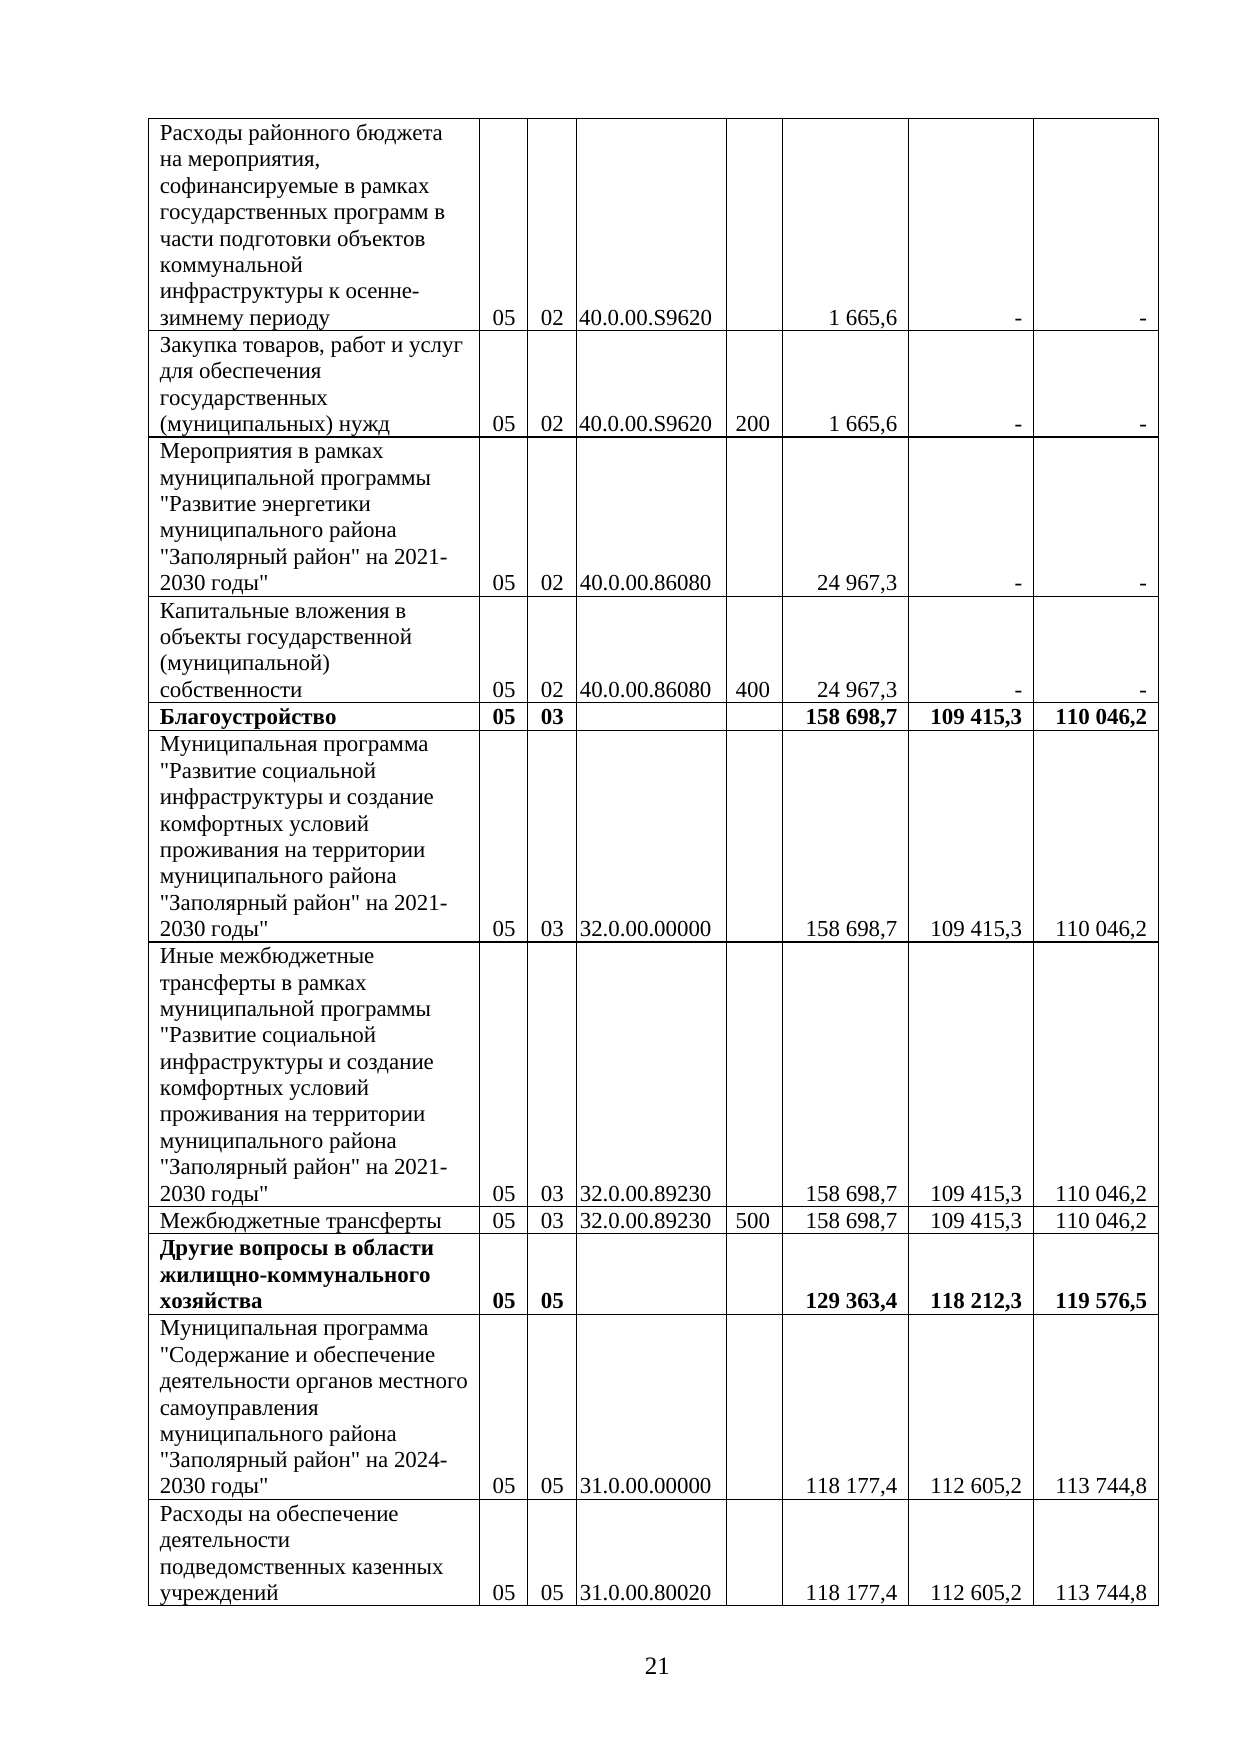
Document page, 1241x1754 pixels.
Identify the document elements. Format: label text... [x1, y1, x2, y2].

table_cell Муниципальная программа "Развитие социальной инфраструктуры и создание комфортных условий проживания на территории муниципального района "Заполярный район" на 2021-2030 годы" [149, 731, 479, 941]
table_cell 32.0.00.89230 [577, 943, 726, 1206]
table_cell 05 [528, 1234, 576, 1313]
table_cell 05 [480, 331, 527, 436]
table_cell 05 [480, 1234, 527, 1313]
table_cell [727, 1500, 782, 1605]
table_cell 158 698,7 [783, 731, 908, 941]
table_cell 110 046,2 [1034, 703, 1158, 729]
table_cell 05 [480, 1207, 527, 1233]
table_cell 24 967,3 [783, 597, 908, 702]
table_cell [727, 119, 782, 330]
table_cell 118 177,4 [783, 1315, 908, 1499]
table_cell 109 415,3 [909, 943, 1033, 1206]
table_cell - [909, 597, 1033, 702]
table_cell 05 [480, 703, 527, 729]
table_cell 40.0.00.86080 [577, 597, 726, 702]
table_cell 40.0.00.S9620 [577, 119, 726, 330]
table_cell 109 415,3 [909, 703, 1033, 729]
table_cell 05 [528, 1315, 576, 1499]
table_cell 118 177,4 [783, 1500, 908, 1605]
table_cell 112 605,2 [909, 1500, 1033, 1605]
table_cell - [1034, 597, 1158, 702]
table_cell Расходы районного бюджета на мероприятия, софинансируемые в рамках государственных программ в части подготовки объектов коммунальной инфраструктуры к осенне-зимнему периоду [149, 119, 479, 330]
table_cell 110 046,2 [1034, 731, 1158, 941]
table_cell [727, 438, 782, 596]
table_cell Иные межбюджетные трансферты в рамках муниципальной программы "Развитие социальной инфраструктуры и создание комфортных условий проживания на территории муниципального района "Заполярный район" на 2021-2030 годы" [149, 943, 479, 1206]
table_cell 05 [480, 731, 527, 941]
table_cell 40.0.00.S9620 [577, 331, 726, 436]
table_cell - [1034, 438, 1158, 596]
table_cell 158 698,7 [783, 943, 908, 1206]
table_cell 1 665,6 [783, 331, 908, 436]
table_cell 118 212,3 [909, 1234, 1033, 1313]
table_cell 02 [528, 331, 576, 436]
table_cell - [1034, 331, 1158, 436]
table_cell Межбюджетные трансферты [149, 1207, 479, 1233]
table_cell 158 698,7 [783, 703, 908, 729]
table_cell 05 [480, 943, 527, 1206]
table_cell 05 [480, 1315, 527, 1499]
table_cell Капитальные вложения в объекты государственной (муниципальной) собственности [149, 597, 479, 702]
table_cell - [909, 438, 1033, 596]
table_cell 24 967,3 [783, 438, 908, 596]
table_cell 110 046,2 [1034, 1207, 1158, 1233]
table_cell 05 [480, 597, 527, 702]
table_cell 03 [528, 731, 576, 941]
table_cell 112 605,2 [909, 1315, 1033, 1499]
table_cell Мероприятия в рамках муниципальной программы "Развитие энергетики муниципального района "Заполярный район" на 2021-2030 годы" [149, 438, 479, 596]
table_cell 05 [480, 438, 527, 596]
table_cell 31.0.00.80020 [577, 1500, 726, 1605]
table_cell - [909, 331, 1033, 436]
table_cell 03 [528, 943, 576, 1206]
table_cell [577, 703, 726, 729]
table_cell 109 415,3 [909, 731, 1033, 941]
table_cell 03 [528, 1207, 576, 1233]
table_cell [727, 703, 782, 729]
table_cell 02 [528, 438, 576, 596]
table_cell [727, 1234, 782, 1313]
table_cell 110 046,2 [1034, 943, 1158, 1206]
table_cell [727, 943, 782, 1206]
table_cell 113 744,8 [1034, 1315, 1158, 1499]
table_cell 109 415,3 [909, 1207, 1033, 1233]
table_cell 113 744,8 [1034, 1500, 1158, 1605]
table_cell 200 [727, 331, 782, 436]
table_cell 32.0.00.89230 [577, 1207, 726, 1233]
table_cell 1 665,6 [783, 119, 908, 330]
table_cell [727, 1315, 782, 1499]
table_cell 500 [727, 1207, 782, 1233]
table_cell Другие вопросы в области жилищно-коммунального хозяйства [149, 1234, 479, 1313]
table_cell Благоустройство [149, 703, 479, 729]
table_cell 400 [727, 597, 782, 702]
table_cell 32.0.00.00000 [577, 731, 726, 941]
table_cell 05 [480, 119, 527, 330]
table_cell [577, 1234, 726, 1313]
table_cell 02 [528, 597, 576, 702]
table_cell 03 [528, 703, 576, 729]
table_cell Муниципальная программа "Содержание и обеспечение деятельности органов местного самоуправления муниципального района "Заполярный район" на 2024-2030 годы" [149, 1315, 479, 1499]
table_cell - [909, 119, 1033, 330]
table_cell 119 576,5 [1034, 1234, 1158, 1313]
table_cell 02 [528, 119, 576, 330]
table_cell 40.0.00.86080 [577, 438, 726, 596]
table_cell 05 [480, 1500, 527, 1605]
table_cell [727, 731, 782, 941]
table_cell Расходы на обеспечение деятельности подведомственных казенных учреждений [149, 1500, 479, 1605]
table_cell Закупка товаров, работ и услуг для обеспечения государственных (муниципальных) нужд [149, 331, 479, 436]
table_cell - [1034, 119, 1158, 330]
table_cell 129 363,4 [783, 1234, 908, 1313]
table_cell 05 [528, 1500, 576, 1605]
table_cell 158 698,7 [783, 1207, 908, 1233]
table_cell 31.0.00.00000 [577, 1315, 726, 1499]
